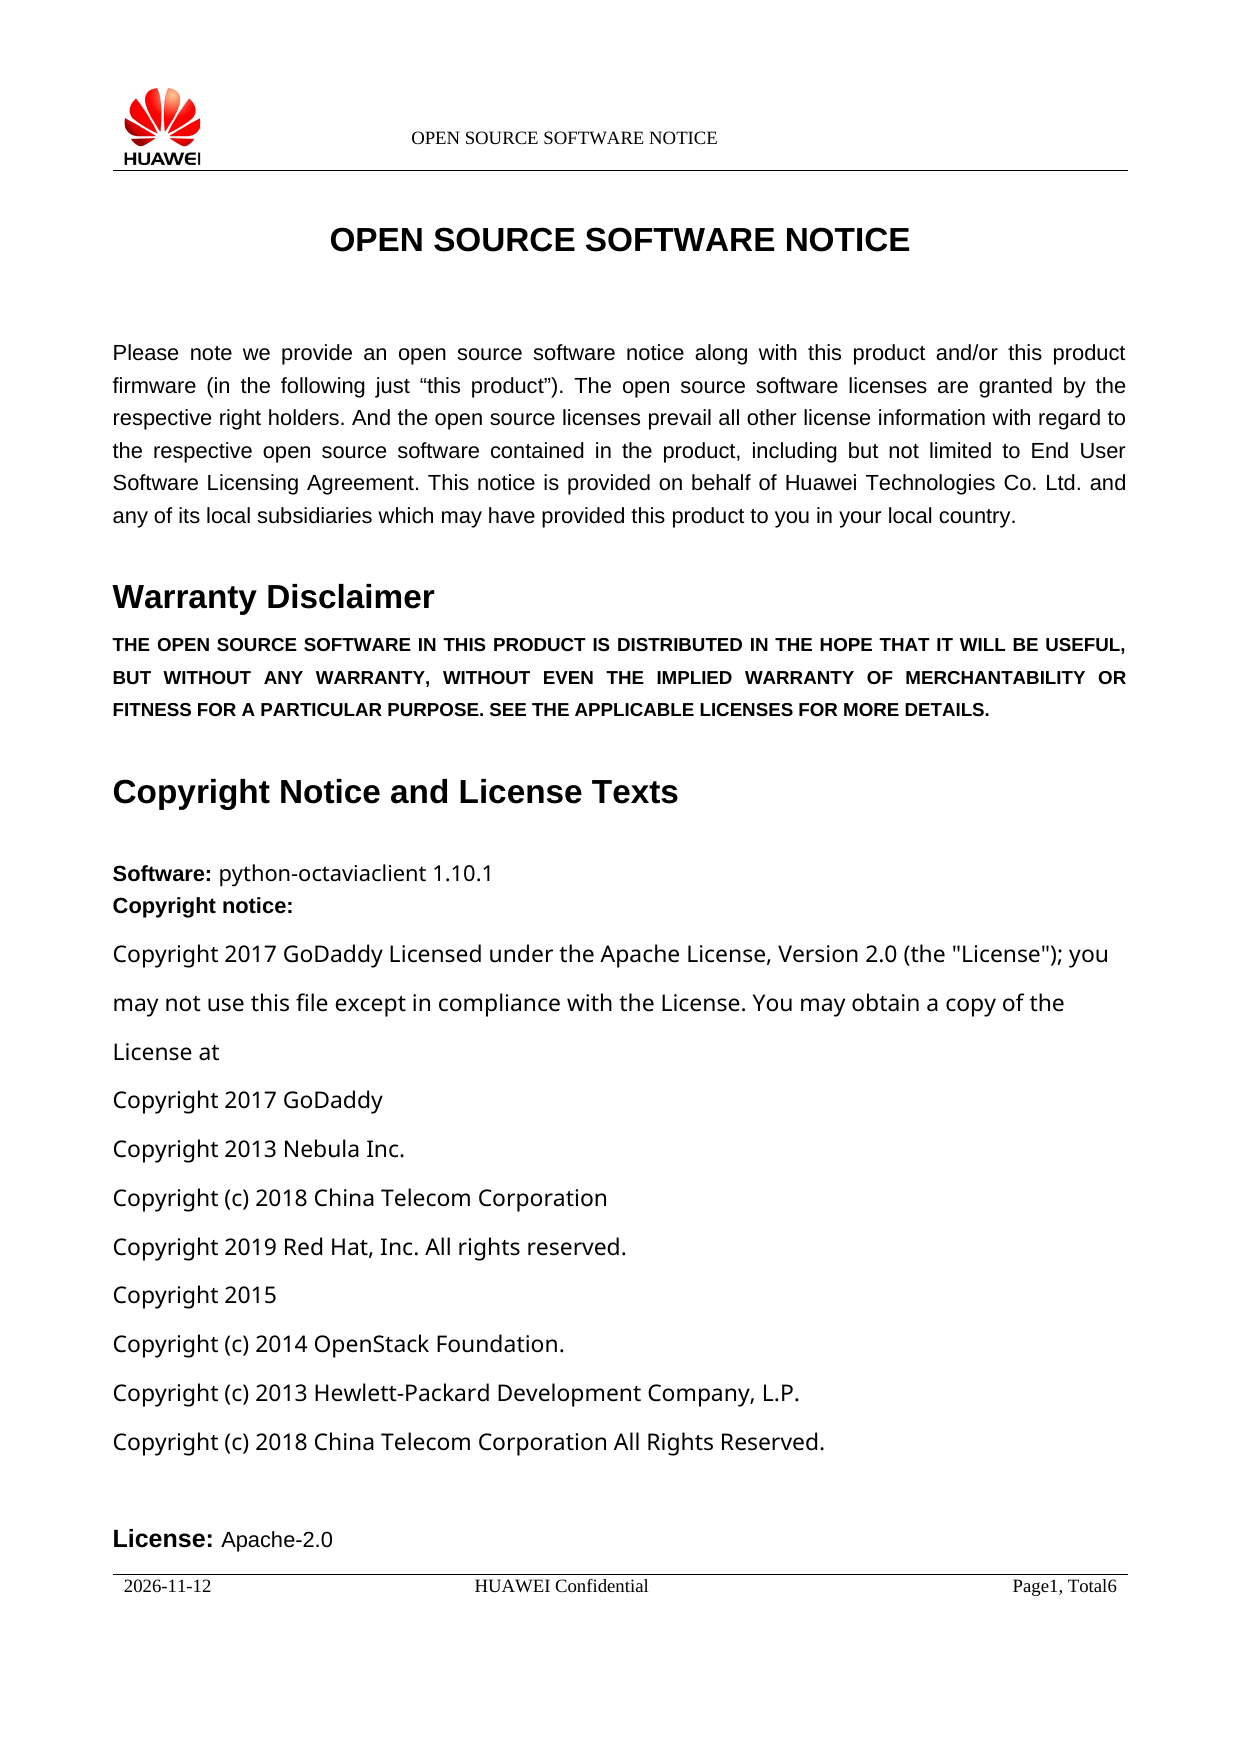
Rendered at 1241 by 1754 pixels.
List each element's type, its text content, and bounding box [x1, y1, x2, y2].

text License: Apache-2.0 [112, 1523, 1128, 1555]
picture [124, 88, 201, 165]
text The open source software in this product is distributed in the hope that it will be useful, but WITHOUT ANY WARRANTY, without even the implied warranty of MERCHANTABILITY or FITNESS FOR A PARTICULAR PURPOSE. See the applicable licenses for more details. [112, 629, 1128, 726]
title Software: python-octaviaclient 1.10.1 [112, 856, 1128, 889]
text Copyright notice: Copyright 2017 GoDaddy Licensed under the Apache License, Version 2.0 (the "License"); you may not use this file except in compliance with the License. You may obtain a copy of the License at Copyright 2017 GoDaddy Copyright 2013 Nebula Inc. Copyright (c) 2018 China Telecom Corporation Copyright 2019 Red Hat, Inc. All rights reserved. Copyright 2015 Copyright (c) 2014 OpenStack Foundation. Copyright (c) 2013 Hewlett-Packard Development Company, L.P. Copyright (c) 2018 China Telecom Corporation All Rights Reserved. [112, 889, 1128, 1506]
text Copyright Notice and License Texts [112, 759, 1128, 824]
text Warranty Disclaimer [112, 564, 1128, 629]
text OPEN SOURCE SOFTWARE NOTICE [112, 206, 1128, 271]
text Please note we provide an open source software notice along with this product and/or this product firmware (in the following just “this product”). The open source software licenses are granted by the respective right holders. And the open source licenses prevail all other license information with regard to the respective open source software contained in the product, including but not limited to End User Software Licensing Agreement. This notice is provided on behalf of Huawei Technologies Co. Ltd. and any of its local subsidiaries which may have provided this product to you in your local country. [112, 336, 1128, 531]
